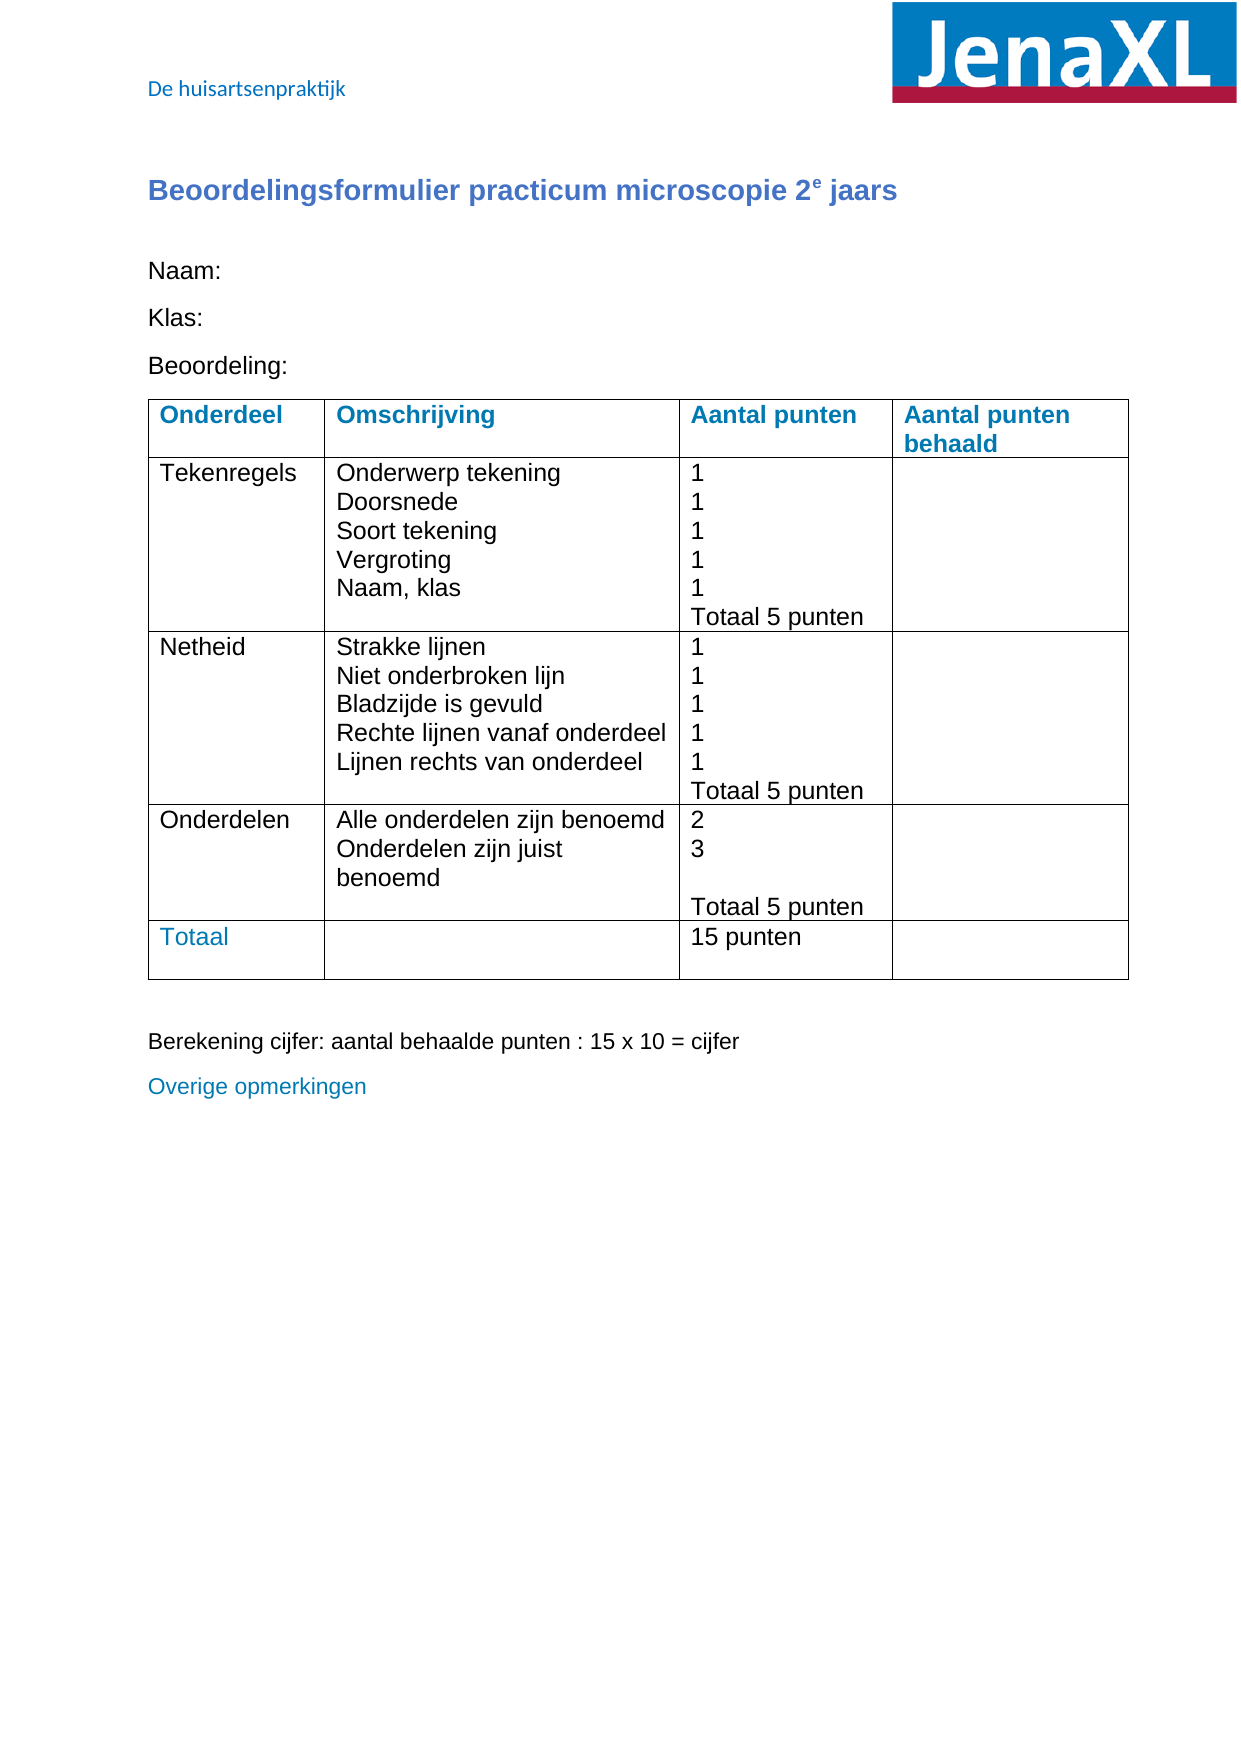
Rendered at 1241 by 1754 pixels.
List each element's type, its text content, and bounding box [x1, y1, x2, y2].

text Overige opmerkingen [148, 1073, 1093, 1099]
table_header Omschrijving [325, 400, 679, 457]
table_cell [325, 921, 679, 979]
text Beoordeling: [148, 351, 1093, 380]
table_cell Onderdelen [149, 805, 324, 920]
picture [892, 2, 1237, 103]
table_cell 15 punten [680, 921, 892, 979]
table_cell [893, 805, 1128, 920]
table_cell Strakke lijnen Niet onderbroken lijn Bladzijde is gevuld Rechte lijnen vanaf onderdeel Lijnen rechts van onderdeel [325, 632, 679, 804]
table_cell Onderwerp tekening Doorsnede Soort tekening Vergroting Naam, klas [325, 458, 679, 631]
table_cell Netheid [149, 632, 324, 804]
text Klas: [148, 303, 1093, 332]
table_cell 1 1 1 1 1 Totaal 5 punten [680, 458, 892, 631]
table_cell [893, 921, 1128, 979]
text Naam: [148, 256, 1093, 284]
text Berekening cijfer: aantal behaalde punten : 15 x 10 = cijfer [148, 1028, 1093, 1054]
table_cell Totaal [149, 921, 324, 979]
table_cell Tekenregels [149, 458, 324, 631]
subtitle Beoordelingsformulier practicum microscopie 2e jaars [148, 173, 1093, 206]
table_cell [893, 632, 1128, 804]
table_cell [893, 458, 1128, 631]
table_cell 2 3 Totaal 5 punten [680, 805, 892, 920]
table_header Aantal punten [680, 400, 892, 457]
table_header Onderdeel [149, 400, 324, 457]
table_cell Alle onderdelen zijn benoemd Onderdelen zijn juist benoemd [325, 805, 679, 920]
table_header Aantal punten behaald [893, 400, 1128, 457]
table_cell 1 1 1 1 1 Totaal 5 punten [680, 632, 892, 804]
